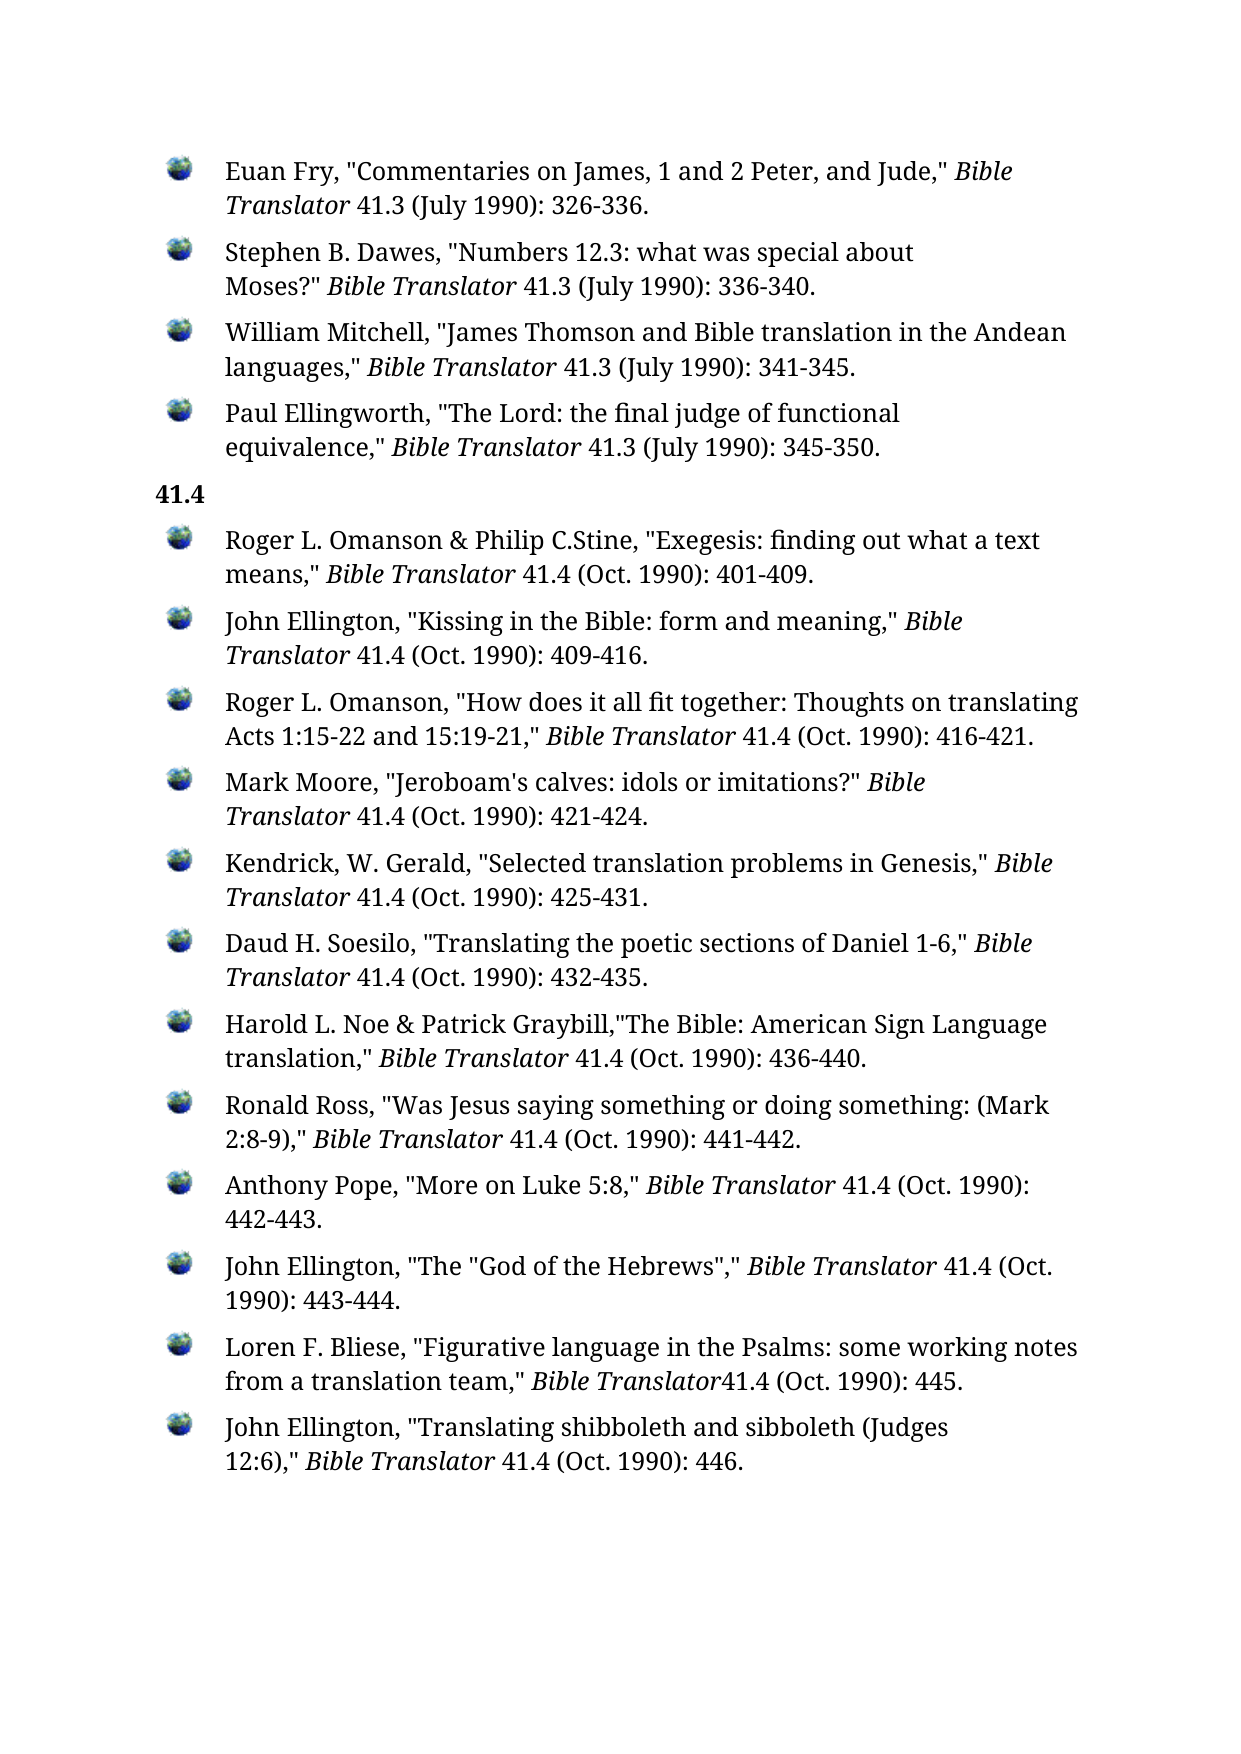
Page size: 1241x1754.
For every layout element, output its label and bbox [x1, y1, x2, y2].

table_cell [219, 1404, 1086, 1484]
picture [164, 234, 196, 266]
picture [164, 1006, 196, 1038]
picture [164, 845, 196, 877]
picture [164, 684, 196, 716]
picture [164, 1167, 196, 1200]
picture [164, 764, 196, 796]
picture [164, 603, 196, 635]
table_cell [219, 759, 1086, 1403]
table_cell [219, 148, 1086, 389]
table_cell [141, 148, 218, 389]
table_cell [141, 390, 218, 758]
picture [164, 153, 196, 186]
picture [164, 522, 196, 555]
picture [164, 926, 196, 958]
picture [164, 315, 196, 347]
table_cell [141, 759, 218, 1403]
picture [164, 1329, 196, 1361]
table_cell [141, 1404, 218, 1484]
picture [164, 395, 196, 427]
picture [164, 1248, 196, 1280]
picture [164, 1409, 196, 1441]
picture [164, 1087, 196, 1119]
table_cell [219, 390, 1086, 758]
